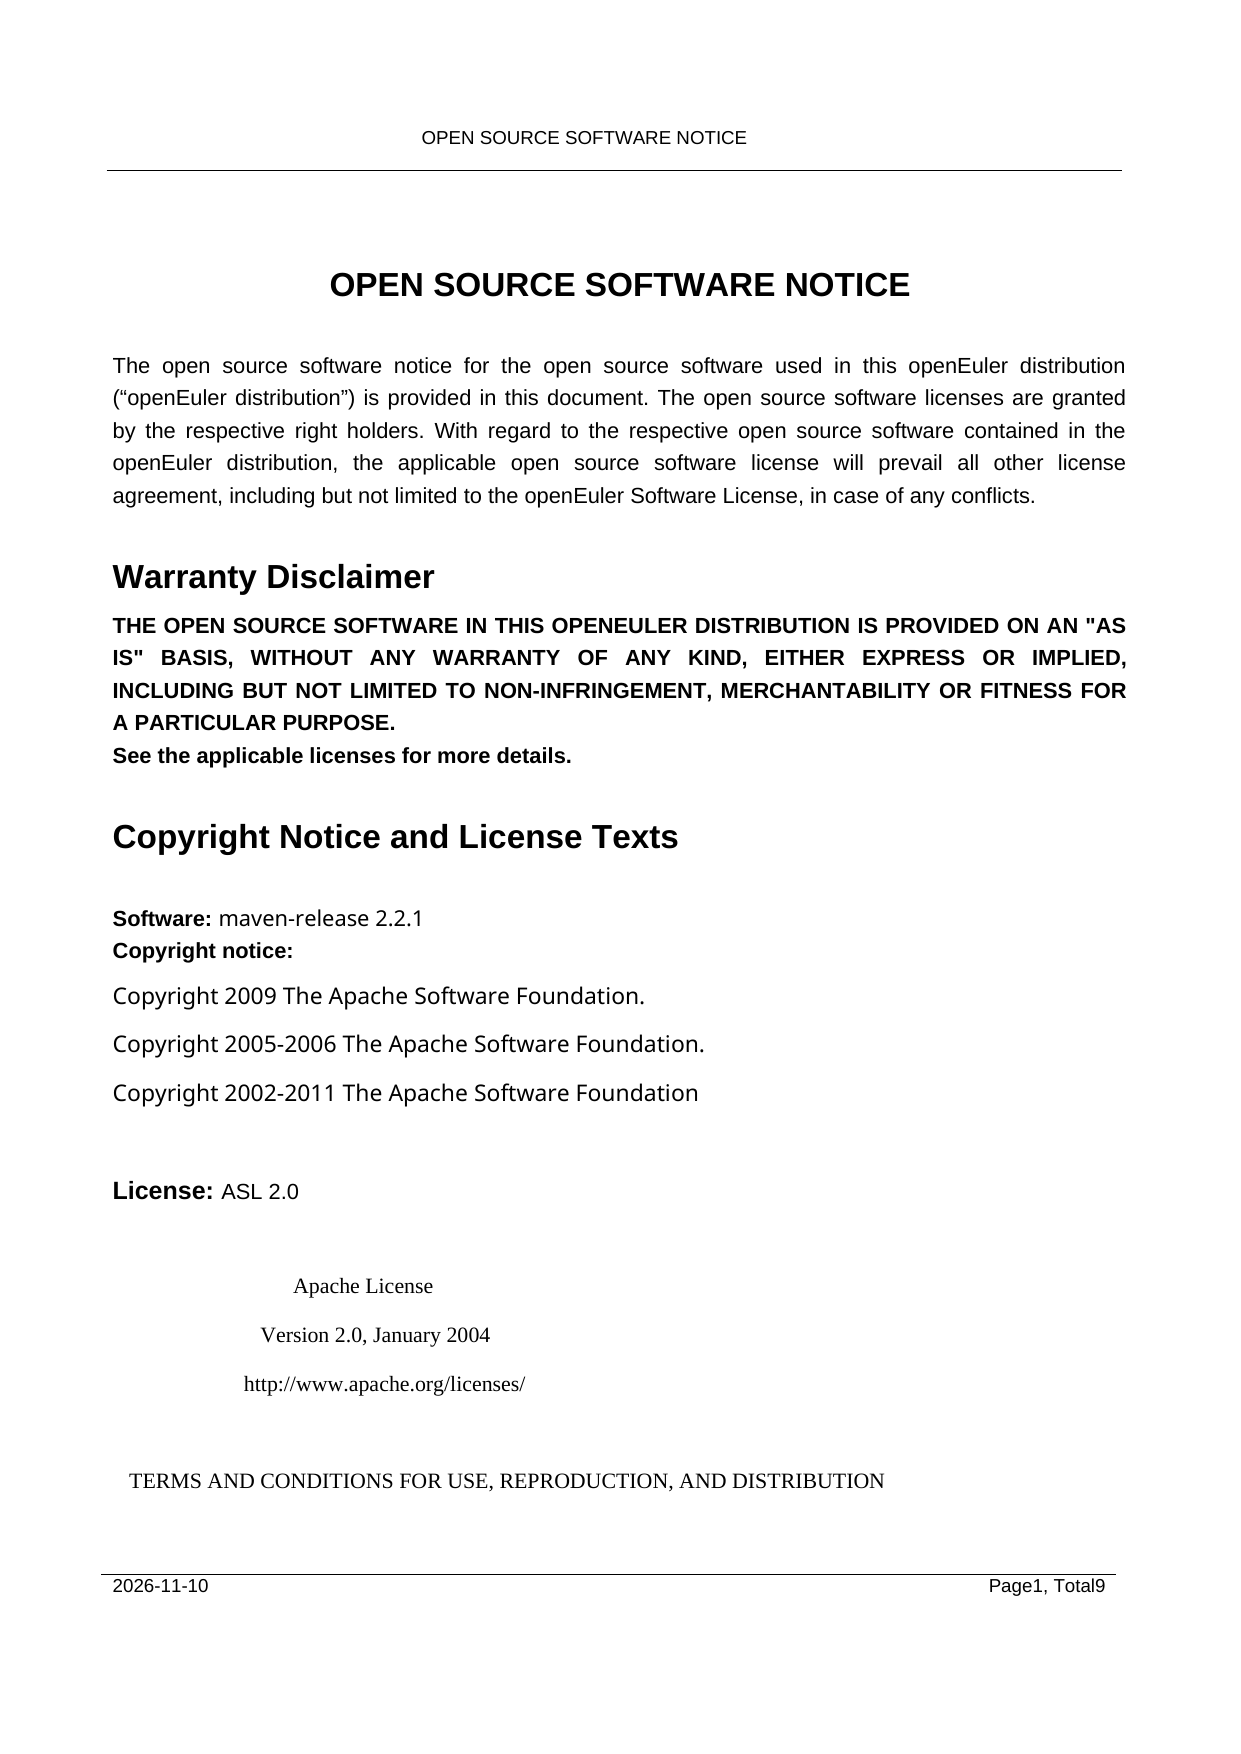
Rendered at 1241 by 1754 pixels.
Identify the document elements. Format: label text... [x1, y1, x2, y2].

text Warranty Disclaimer [112, 544, 1128, 609]
text Software: maven-release 2.2.1 [112, 901, 1128, 934]
text Copyright notice: [112, 934, 1128, 966]
text Copyright 2009 The Apache Software Foundation. Copyright 2005-2006 The Apache Software Foundation. Copyright 2002-2011 The Apache Software Foundation [112, 979, 1128, 1158]
text License: ASL 2.0 [112, 1174, 1128, 1207]
text The open source software notice for the open source software used in this openEuler distribution (“openEuler distribution”) is provided in this document. The open source software licenses are granted by the respective right holders. With regard to the respective open source software contained in the openEuler distribution, the applicable open source software license will prevail all other license agreement, including but not limited to the openEuler Software License, in case of any conflicts. [112, 349, 1128, 511]
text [112, 1221, 1128, 1497]
text THE OPEN SOURCE SOFTWARE IN THIS OPENEULER DISTRIBUTION IS PROVIDED ON AN "AS IS" BASIS, WITHOUT ANY WARRANTY OF ANY KIND, EITHER EXPRESS OR IMPLIED, INCLUDING BUT NOT LIMITED TO NON-INFRINGEMENT, MERCHANTABILITY OR FITNESS FOR A PARTICULAR PURPOSE. See the applicable licenses for more details. [112, 609, 1128, 771]
text Copyright Notice and License Texts [112, 804, 1128, 869]
text OPEN SOURCE SOFTWARE NOTICE [112, 251, 1128, 316]
